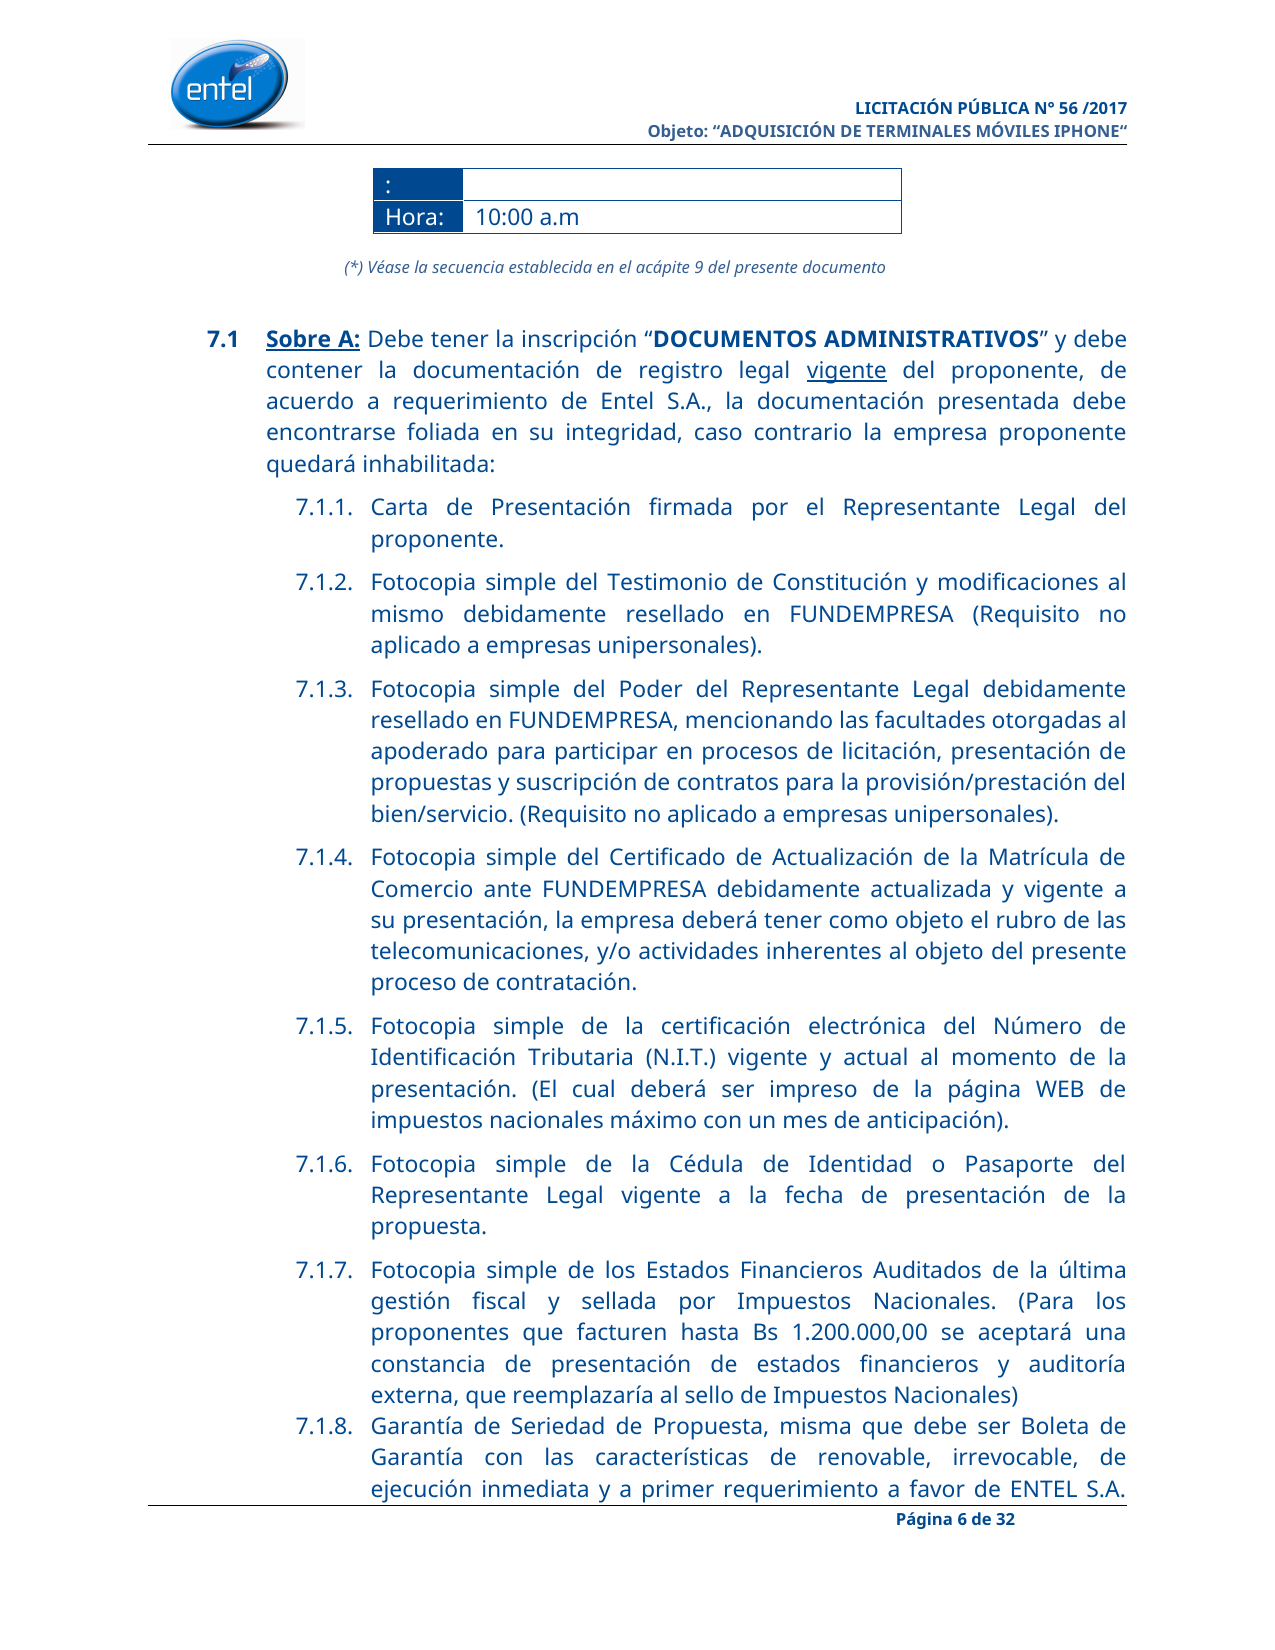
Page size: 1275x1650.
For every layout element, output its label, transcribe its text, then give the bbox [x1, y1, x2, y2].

table_header Fecha: [374, 169, 463, 200]
list Fotocopia simple del Poder del Representante Legal debidamente resellado en FUNDEMPRESA, mencionando las facultades otorgadas al apoderado para participar en procesos de licitación, presentación de propuestas y suscripción de contratos para la provisión/prestación del bien/servicio. (Requisito no aplicado a empresas unipersonales). [295, 673, 1127, 829]
list Fotocopia simple del Testimonio de Constitución y modificaciones al mismo debidamente resellado en FUNDEMPRESA (Requisito no aplicado a empresas unipersonales). [295, 566, 1127, 660]
table_cell Hora: [374, 201, 463, 232]
picture [170, 38, 305, 130]
list Fotocopia simple del Certificado de Actualización de la Matrícula de Comercio ante FUNDEMPRESA debidamente actualizada y vigente a su presentación, la empresa deberá tener como objeto el rubro de las telecomunicaciones, y/o actividades inherentes al objeto del presente proceso de contratación. [295, 841, 1127, 998]
list Fotocopia simple de la certificación electrónica del Número de Identificación Tributaria (N.I.T.) vigente y actual al momento de la presentación. (El cual deberá ser impreso de la página WEB de impuestos nacionales máximo con un mes de anticipación). [295, 1010, 1127, 1135]
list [295, 1410, 1127, 1504]
text (*) Véase la secuencia establecida en el acápite 9 del presente documento [340, 256, 1127, 279]
list Fotocopia simple de los Estados Financieros Auditados de la última gestión fiscal y sellada por Impuestos Nacionales. (Para los proponentes que facturen hasta Bs 1.200.000,00 se aceptará una constancia de presentación de estados financieros y auditoría externa, que reemplazaría al sello de Impuestos Nacionales) [295, 1254, 1127, 1410]
list Sobre A: Debe tener la inscripción “DOCUMENTOS ADMINISTRATIVOS” y debe contener la documentación de registro legal vigente del proponente, de acuerdo a requerimiento de Entel S.A., la documentación presentada debe encontrarse foliada en su integridad, caso contrario la empresa proponente quedará inhabilitada: [207, 323, 1127, 479]
table_cell 10:00 a.m [464, 201, 901, 232]
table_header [464, 169, 901, 200]
list Carta de Presentación firmada por el Representante Legal del proponente. [295, 491, 1127, 554]
list Fotocopia simple de la Cédula de Identidad o Pasaporte del Representante Legal vigente a la fecha de presentación de la propuesta. [295, 1148, 1127, 1241]
